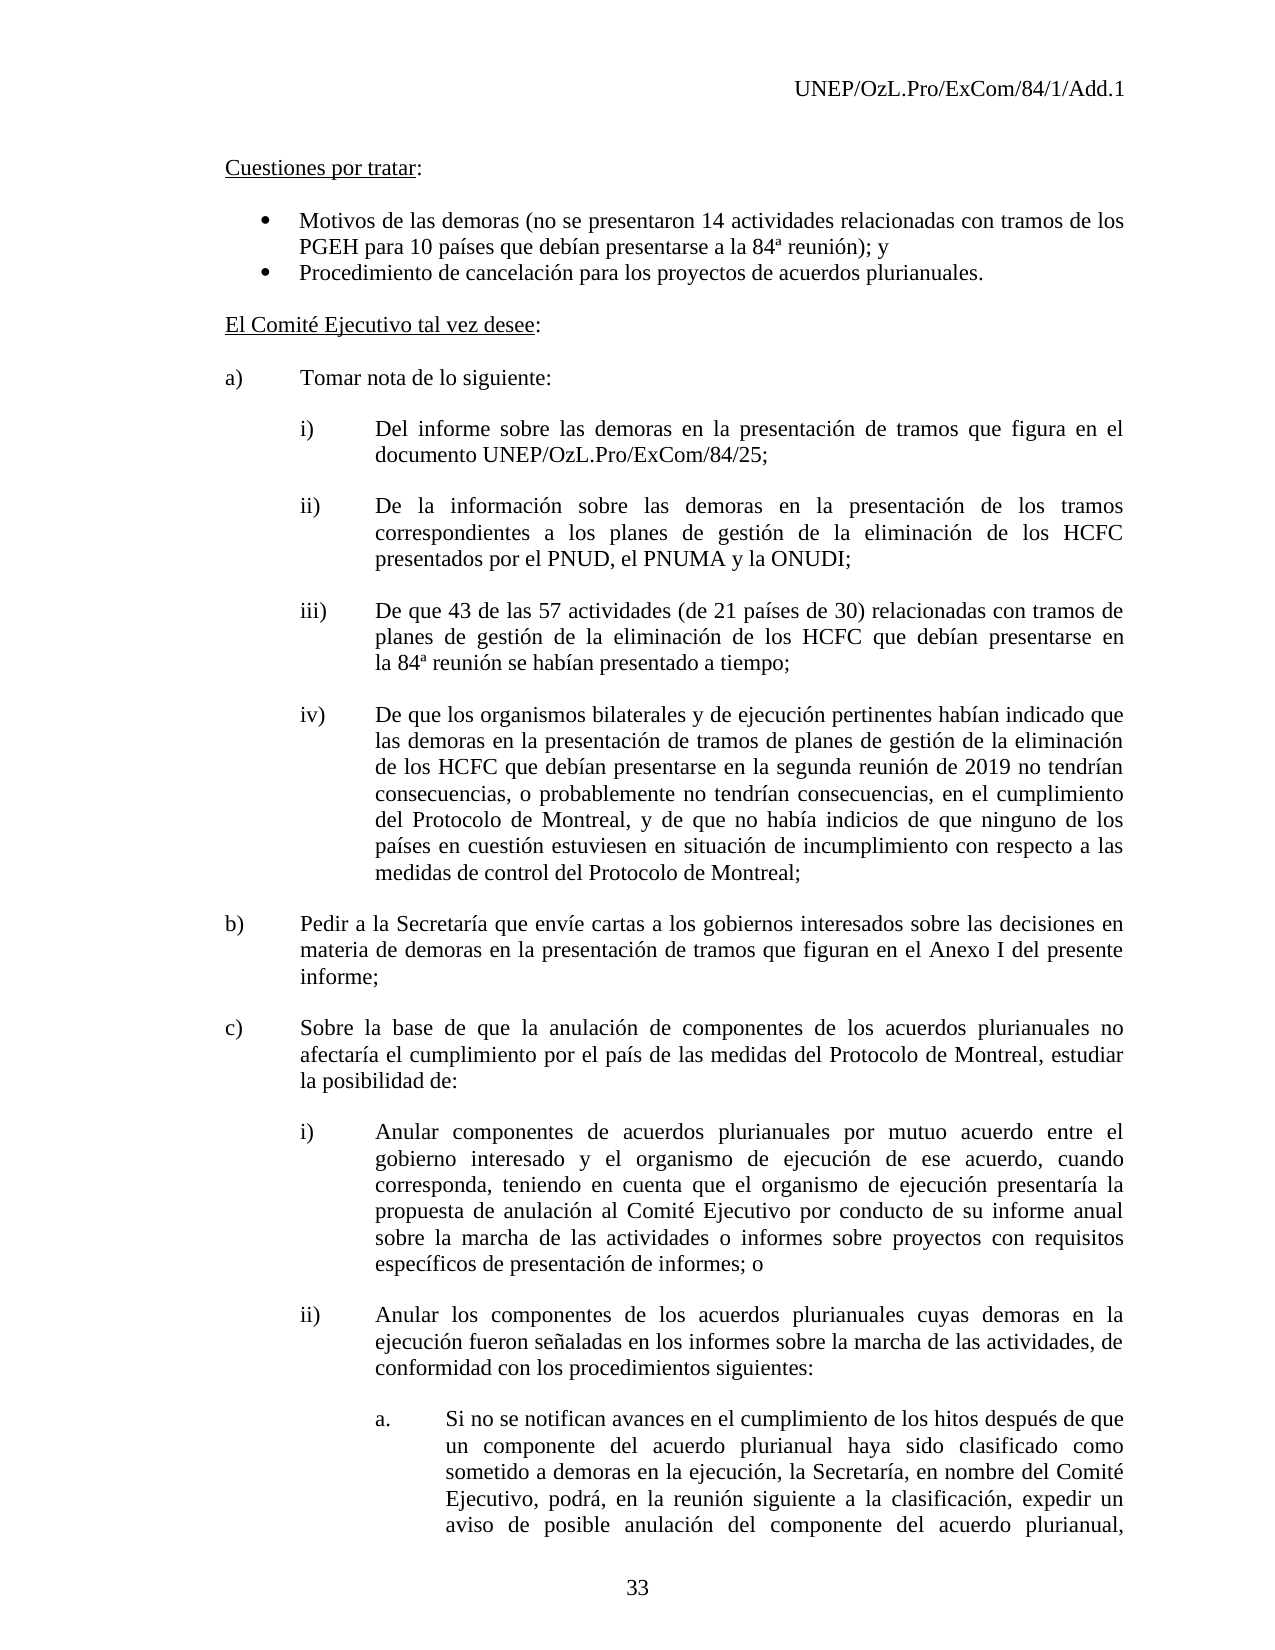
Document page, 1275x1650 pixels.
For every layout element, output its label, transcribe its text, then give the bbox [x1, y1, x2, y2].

subtitle Anular los componentes de los acuerdos plurianuales cuyas demoras en la ejecución fueron señaladas en los informes sobre la marcha de las actividades, de conformidad con los procedimientos siguientes: [300, 1301, 1125, 1381]
subtitle De que 43 de las 57 actividades (de 21 países de 30) relacionadas con tramos de planes de gestión de la eliminación de los HCFC que debían presentarse en la 84ª reunión se habían presentado a tiempo; [300, 597, 1125, 676]
text El Comité Ejecutivo tal vez desee: [225, 311, 1125, 337]
subtitle De la información sobre las demoras en la presentación de los tramos correspondientes a los planes de gestión de la eliminación de los HCFC presentados por el PNUD, el PNUMA y la ONUDI; [300, 493, 1125, 572]
subtitle Anular componentes de acuerdos plurianuales por mutuo acuerdo entre el gobierno interesado y el organismo de ejecución de ese acuerdo, cuando corresponda, teniendo en cuenta que el organismo de ejecución presentaría la propuesta de anulación al Comité Ejecutivo por conducto de su informe anual sobre la marcha de las actividades o informes sobre proyectos con requisitos específicos de presentación de informes; o [300, 1118, 1125, 1276]
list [375, 1406, 1125, 1537]
text Cuestiones por tratar: [225, 154, 1125, 180]
subtitle Del informe sobre las demoras en la presentación de tramos que figura en el documento UNEP/OzL.Pro/ExCom/84/25; [300, 415, 1125, 468]
subtitle Pedir a la Secretaría que envíe cartas a los gobiernos interesados sobre las decisiones en materia de demoras en la presentación de tramos que figuran en el Anexo I del presente informe; [225, 910, 1125, 989]
list Motivos de las demoras (no se presentaron 14 actividades relacionadas con tramos de los PGEH para 10 países que debían presentarse a la 84ª reunión); y [261, 207, 1125, 259]
subtitle Sobre la base de que la anulación de componentes de los acuerdos plurianuales no afectaría el cumplimiento por el país de las medidas del Protocolo de Montreal, estudiar la posibilidad de: [225, 1014, 1125, 1093]
subtitle Tomar nota de lo siguiente: [225, 363, 1125, 390]
list Procedimiento de cancelación para los proyectos de acuerdos plurianuales. [261, 259, 1125, 286]
subtitle De que los organismos bilaterales y de ejecución pertinentes habían indicado que las demoras en la presentación de tramos de planes de gestión de la eliminación de los HCFC que debían presentarse en la segunda reunión de 2019 no tendrían consecuencias, o probablemente no tendrían consecuencias, en el cumplimiento del Protocolo de Montreal, y de que no había indicios de que ninguno de los países en cuestión estuviesen en situación de incumplimiento con respecto a las medidas de control del Protocolo de Montreal; [300, 701, 1125, 885]
